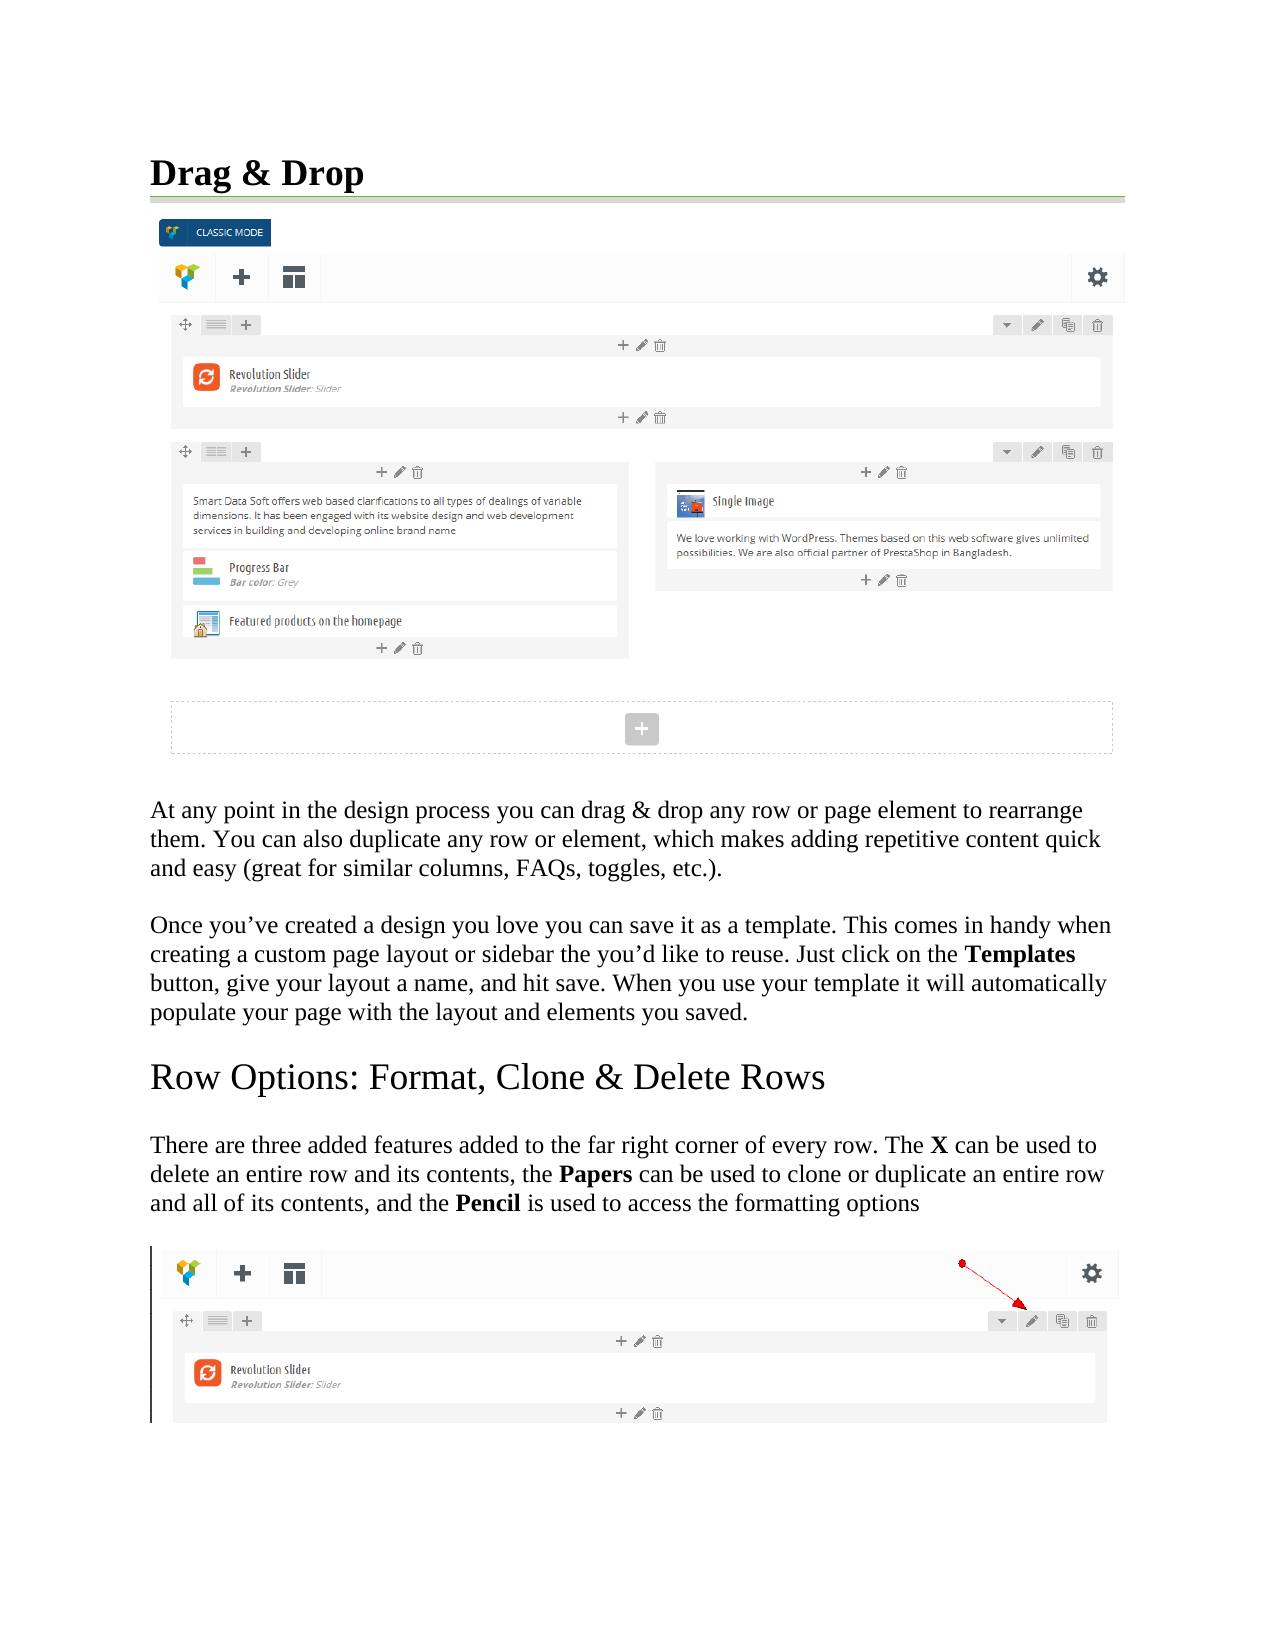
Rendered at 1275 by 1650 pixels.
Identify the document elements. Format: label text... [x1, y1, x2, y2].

text At any point in the design process you can drag & drop any row or page element to rearrange them. You can also duplicate any row or element, which makes adding repetitive content quick and easy (great for similar columns, FAQs, toggles, etc.). [150, 795, 1125, 881]
text Once you’ve created a design you love you can save it as a template. This comes in handy when creating a custom page layout or sidebar the you’d like to reuse. Just click on the Templates button, give your layout a name, and hit save. When you use your template it will automatically populate your page with the layout and elements you saved. [150, 911, 1125, 1026]
picture [150, 196, 1125, 764]
subtitle Drag & Drop [150, 150, 1125, 193]
subtitle Row Options: Format, Clone & Delete Rows [150, 1055, 1125, 1098]
text There are three added features added to the far right corner of every row. The X can be used to delete an entire row and its contents, the Papers can be used to clone or duplicate an entire row and all of its contents, and the Pencil is used to access the formatting options [150, 1131, 1125, 1217]
picture [150, 1246, 1125, 1423]
